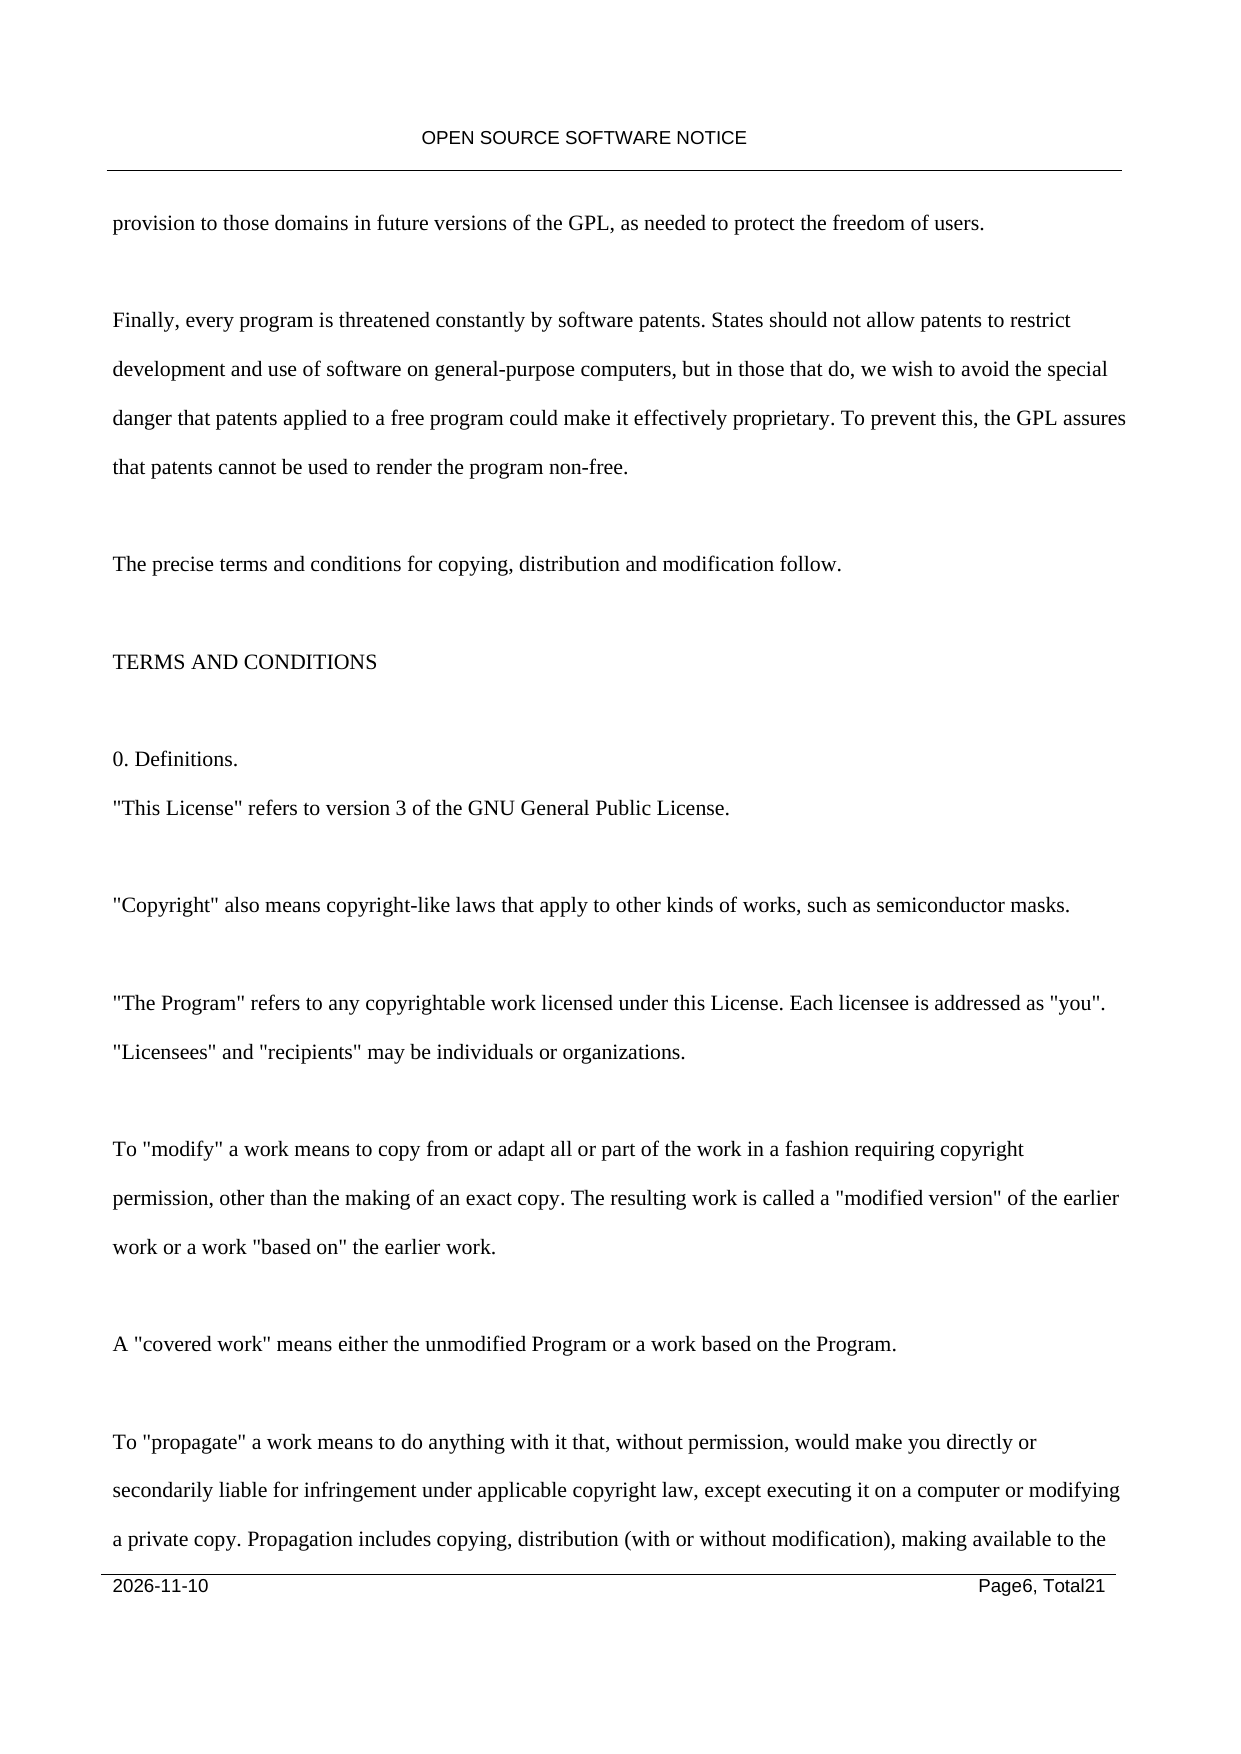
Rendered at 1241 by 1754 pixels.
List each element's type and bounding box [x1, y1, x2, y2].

text [112, 206, 1128, 1555]
